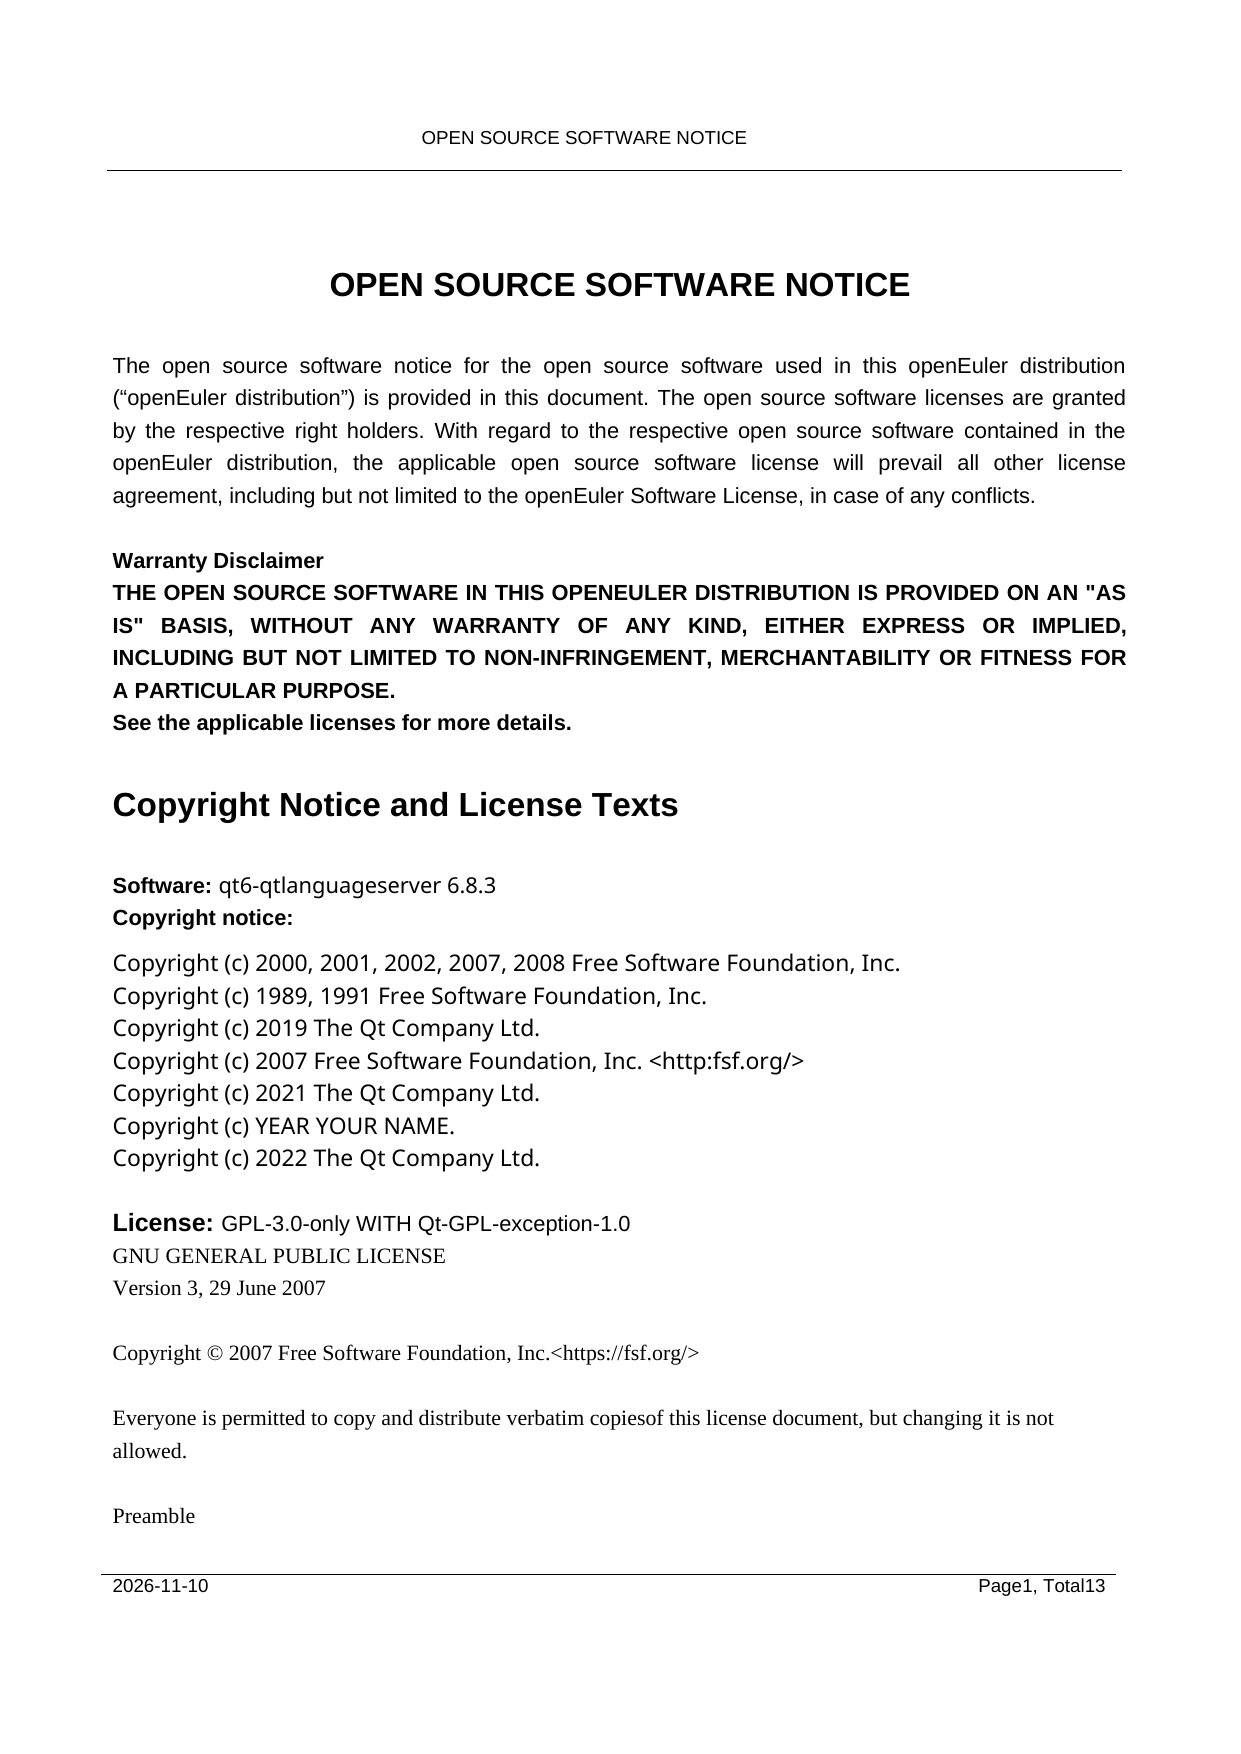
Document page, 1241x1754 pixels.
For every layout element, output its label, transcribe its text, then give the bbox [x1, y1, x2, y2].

text The open source software notice for the open source software used in this openEuler distribution (“openEuler distribution”) is provided in this document. The open source software licenses are granted by the respective right holders. With regard to the respective open source software contained in the openEuler distribution, the applicable open source software license will prevail all other license agreement, including but not limited to the openEuler Software License, in case of any conflicts. [112, 349, 1128, 511]
text Copyright © 2007 Free Software Foundation, Inc.<https://fsf.org/> [112, 1337, 1128, 1369]
text Warranty Disclaimer [112, 544, 1128, 576]
text Copyright Notice and License Texts [112, 771, 1128, 836]
text OPEN SOURCE SOFTWARE NOTICE [112, 251, 1128, 316]
text Copyright (c) 2000, 2001, 2002, 2007, 2008 Free Software Foundation, Inc. Copyright (c) 1989, 1991 Free Software Foundation, Inc. Copyright (c) 2019 The Qt Company Ltd. Copyright (c) 2007 Free Software Foundation, Inc. <http:fsf.org/> Copyright (c) 2021 The Qt Company Ltd. Copyright (c) YEAR YOUR NAME. Copyright (c) 2022 The Qt Company Ltd. [112, 947, 1128, 1207]
text THE OPEN SOURCE SOFTWARE IN THIS OPENEULER DISTRIBUTION IS PROVIDED ON AN "AS IS" BASIS, WITHOUT ANY WARRANTY OF ANY KIND, EITHER EXPRESS OR IMPLIED, INCLUDING BUT NOT LIMITED TO NON-INFRINGEMENT, MERCHANTABILITY OR FITNESS FOR A PARTICULAR PURPOSE. See the applicable licenses for more details. [112, 576, 1128, 739]
text GNU GENERAL PUBLIC LICENSE [112, 1239, 1128, 1272]
text License: GPL-3.0-only WITH Qt-GPL-exception-1.0 [112, 1207, 1128, 1239]
text Version 3, 29 June 2007 [112, 1272, 1128, 1304]
text Preamble [112, 1499, 1128, 1532]
text Everyone is permitted to copy and distribute verbatim copiesof this license document, but changing it is not allowed. [112, 1402, 1128, 1467]
text Copyright notice: [112, 901, 1128, 934]
title Software: qt6-qtlanguageserver 6.8.3 [112, 869, 1128, 901]
